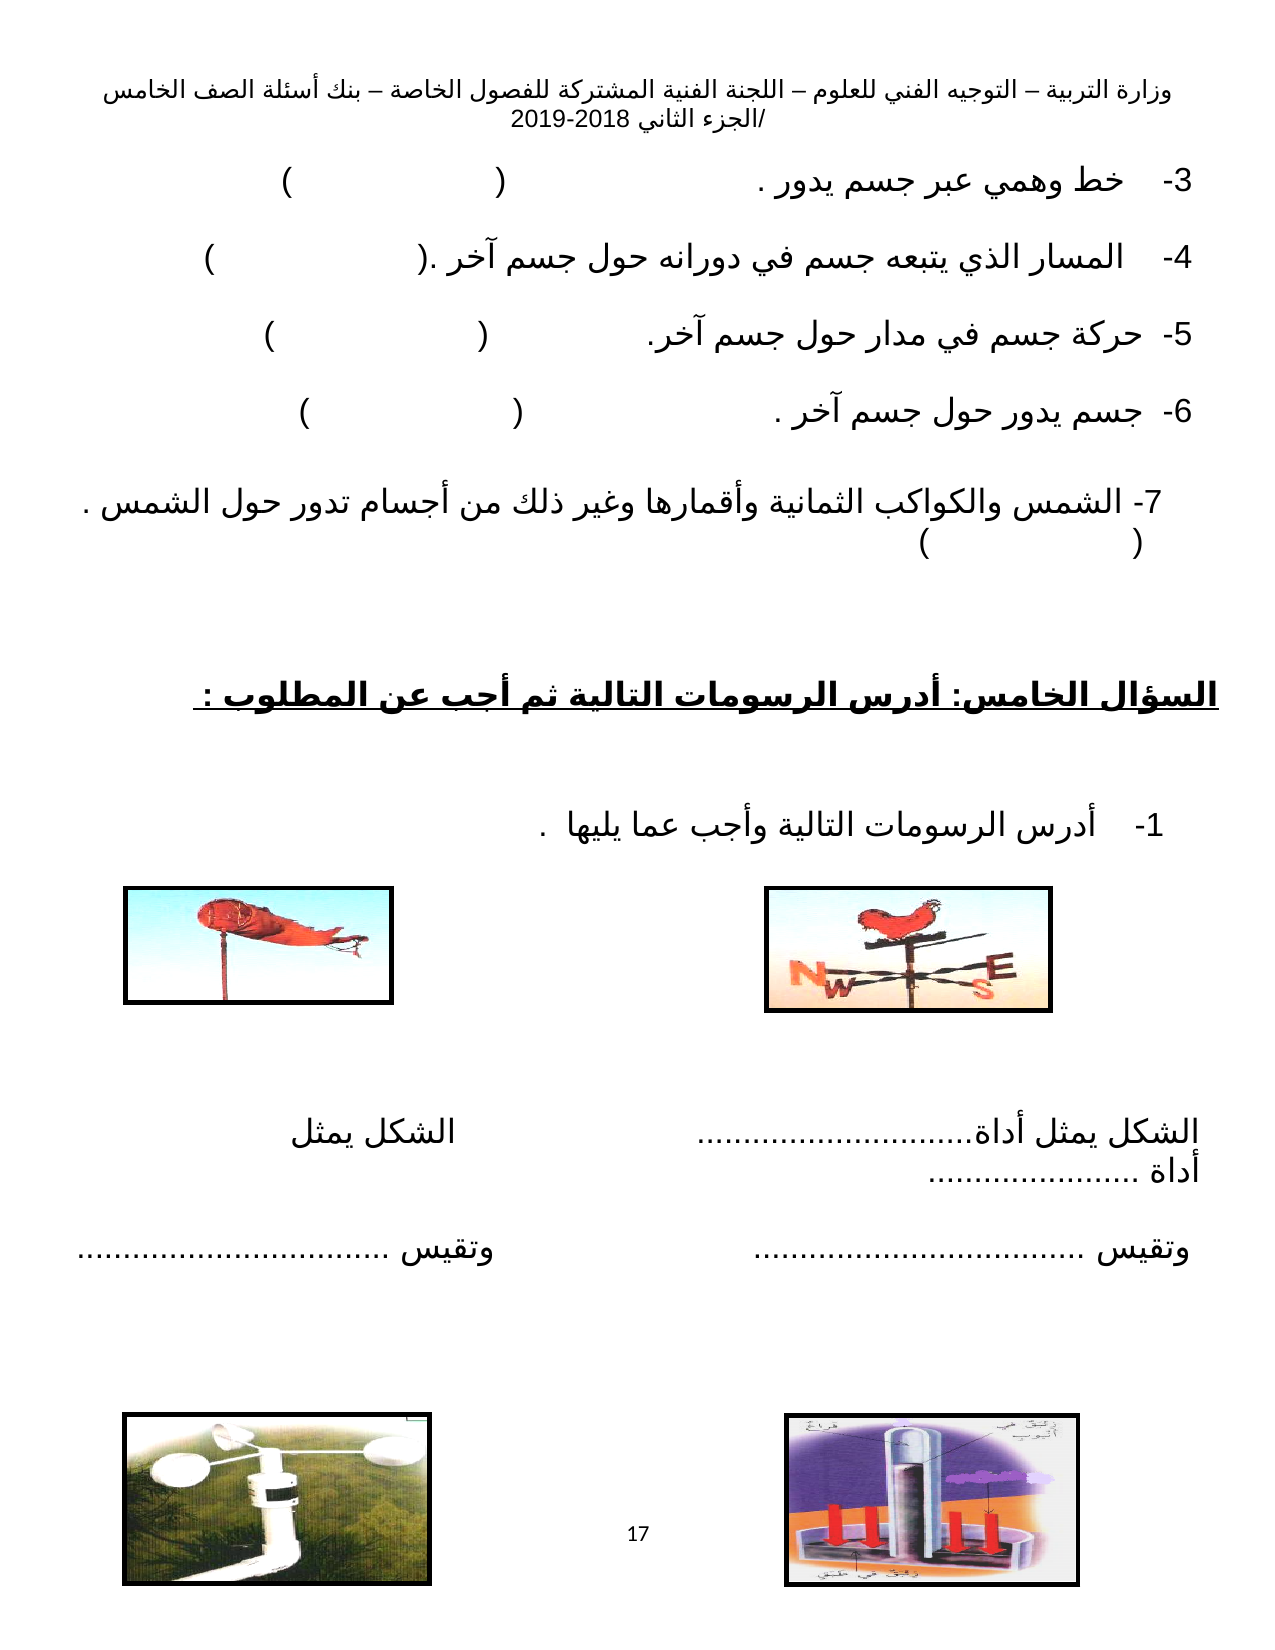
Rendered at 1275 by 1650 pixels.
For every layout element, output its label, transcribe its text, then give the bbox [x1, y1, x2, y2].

text الشكل يمثل أداة.............................. الشكل يمثل أداة ....................... [75, 1112, 1200, 1189]
text السؤال الخامس: أدرس الرسومات التالية ثم أجب عن المطلوب : [75, 675, 1219, 713]
list أدرس الرسومات التالية وأجب عما يليها . [75, 805, 1134, 843]
text وتقيس .................................... وتقيس .................................. [75, 1228, 1200, 1266]
list خط وهمي عبر جسم يدور . ( ) [75, 161, 1162, 199]
list حركة جسم في مدار حول جسم آخر. ( ) [75, 314, 1162, 353]
text 13- جسم يسمح بمرور جزء من الضوء عبره هو لوح: [789, 1418, 1076, 1582]
text 7- الشمس والكواكب الثمانية وأقمارها وغير ذلك من أجسام تدور حول الشمس . ( ) [75, 483, 1162, 559]
list جسم يدور حول جسم آخر . ( ) [75, 391, 1162, 429]
list المسار الذي يتبعه جسم في دورانه حول جسم آخر .( ) [75, 237, 1162, 276]
picture [127, 1417, 427, 1581]
